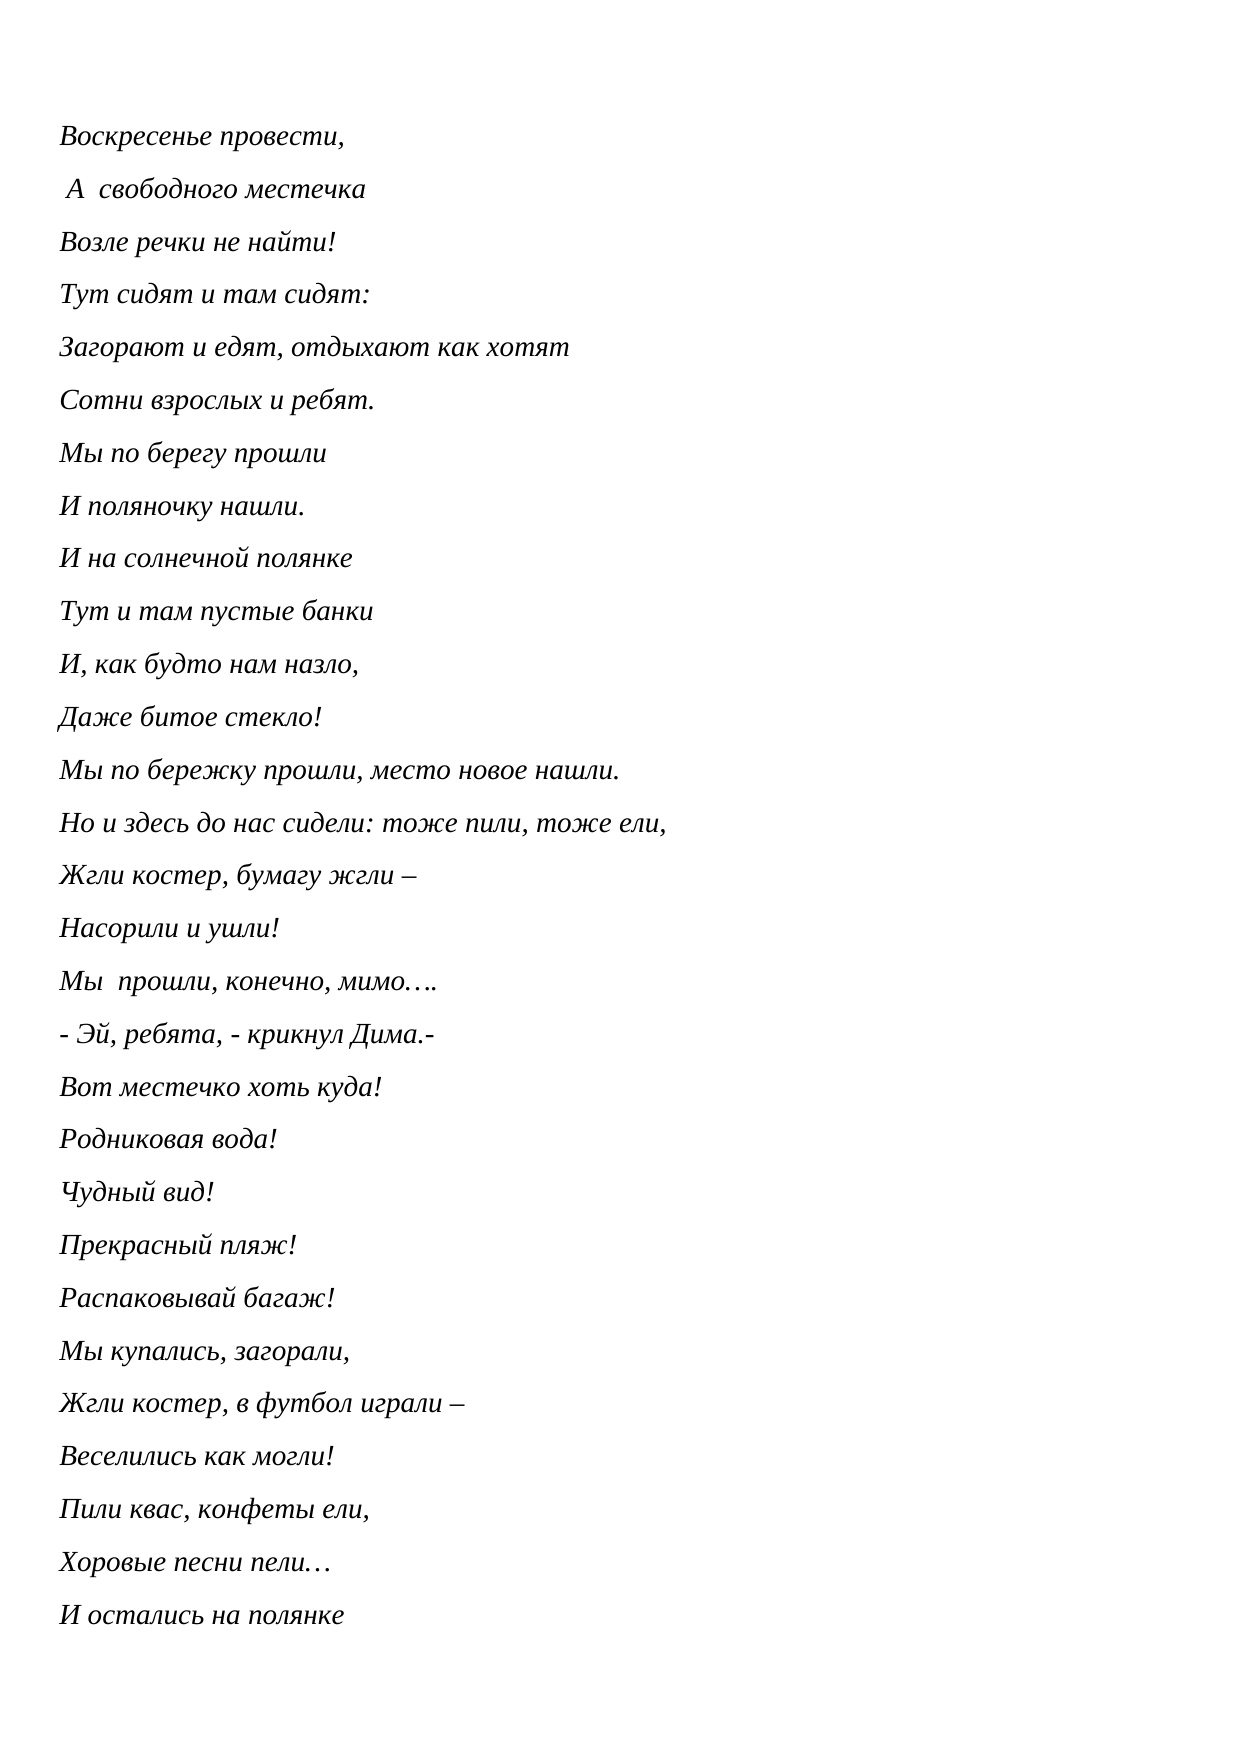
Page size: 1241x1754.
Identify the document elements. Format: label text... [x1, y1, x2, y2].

text А свободного местечка [59, 171, 1196, 204]
text Мы по берегу прошли [59, 435, 1196, 468]
text И остались на полянке [59, 1597, 1196, 1630]
text Веселились как могли! [59, 1438, 1196, 1472]
text Жгли костер, бумагу жгли – [59, 857, 1196, 891]
text - Эй, ребята, - крикнул Дима.- [59, 1016, 1196, 1049]
text Возле речки не найти! [59, 224, 1196, 257]
text Воскресенье провести, [59, 118, 1196, 152]
text Жгли костер, в футбол играли – [59, 1386, 1196, 1419]
text Мы прошли, конечно, мимо…. [59, 963, 1196, 997]
text Даже битое стекло! [59, 699, 1196, 733]
text Тут и там пустые банки [59, 593, 1196, 627]
text Мы купались, загорали, [59, 1333, 1196, 1366]
text И поляночку нашли. [59, 488, 1196, 521]
text Но и здесь до нас сидели: тоже пили, тоже ели, [59, 805, 1196, 838]
text Сотни взрослых и ребят. [59, 382, 1196, 416]
text Мы по бережку прошли, место новое нашли. [59, 752, 1196, 785]
text Хоровые песни пели… [59, 1544, 1196, 1578]
text Пили квас, конфеты ели, [59, 1491, 1196, 1525]
text Чудный вид! [59, 1174, 1196, 1208]
text Загорают и едят, отдыхают как хотят [59, 329, 1196, 363]
text Тут сидят и там сидят: [59, 277, 1196, 310]
text Распаковывай багаж! [59, 1280, 1196, 1313]
text Насорили и ушли! [59, 910, 1196, 944]
text И, как будто нам назло, [59, 646, 1196, 680]
text Родниковая вода! [59, 1122, 1196, 1155]
text И на солнечной полянке [59, 541, 1196, 574]
text Прекрасный пляж! [59, 1227, 1196, 1261]
text Вот местечко хоть куда! [59, 1069, 1196, 1102]
